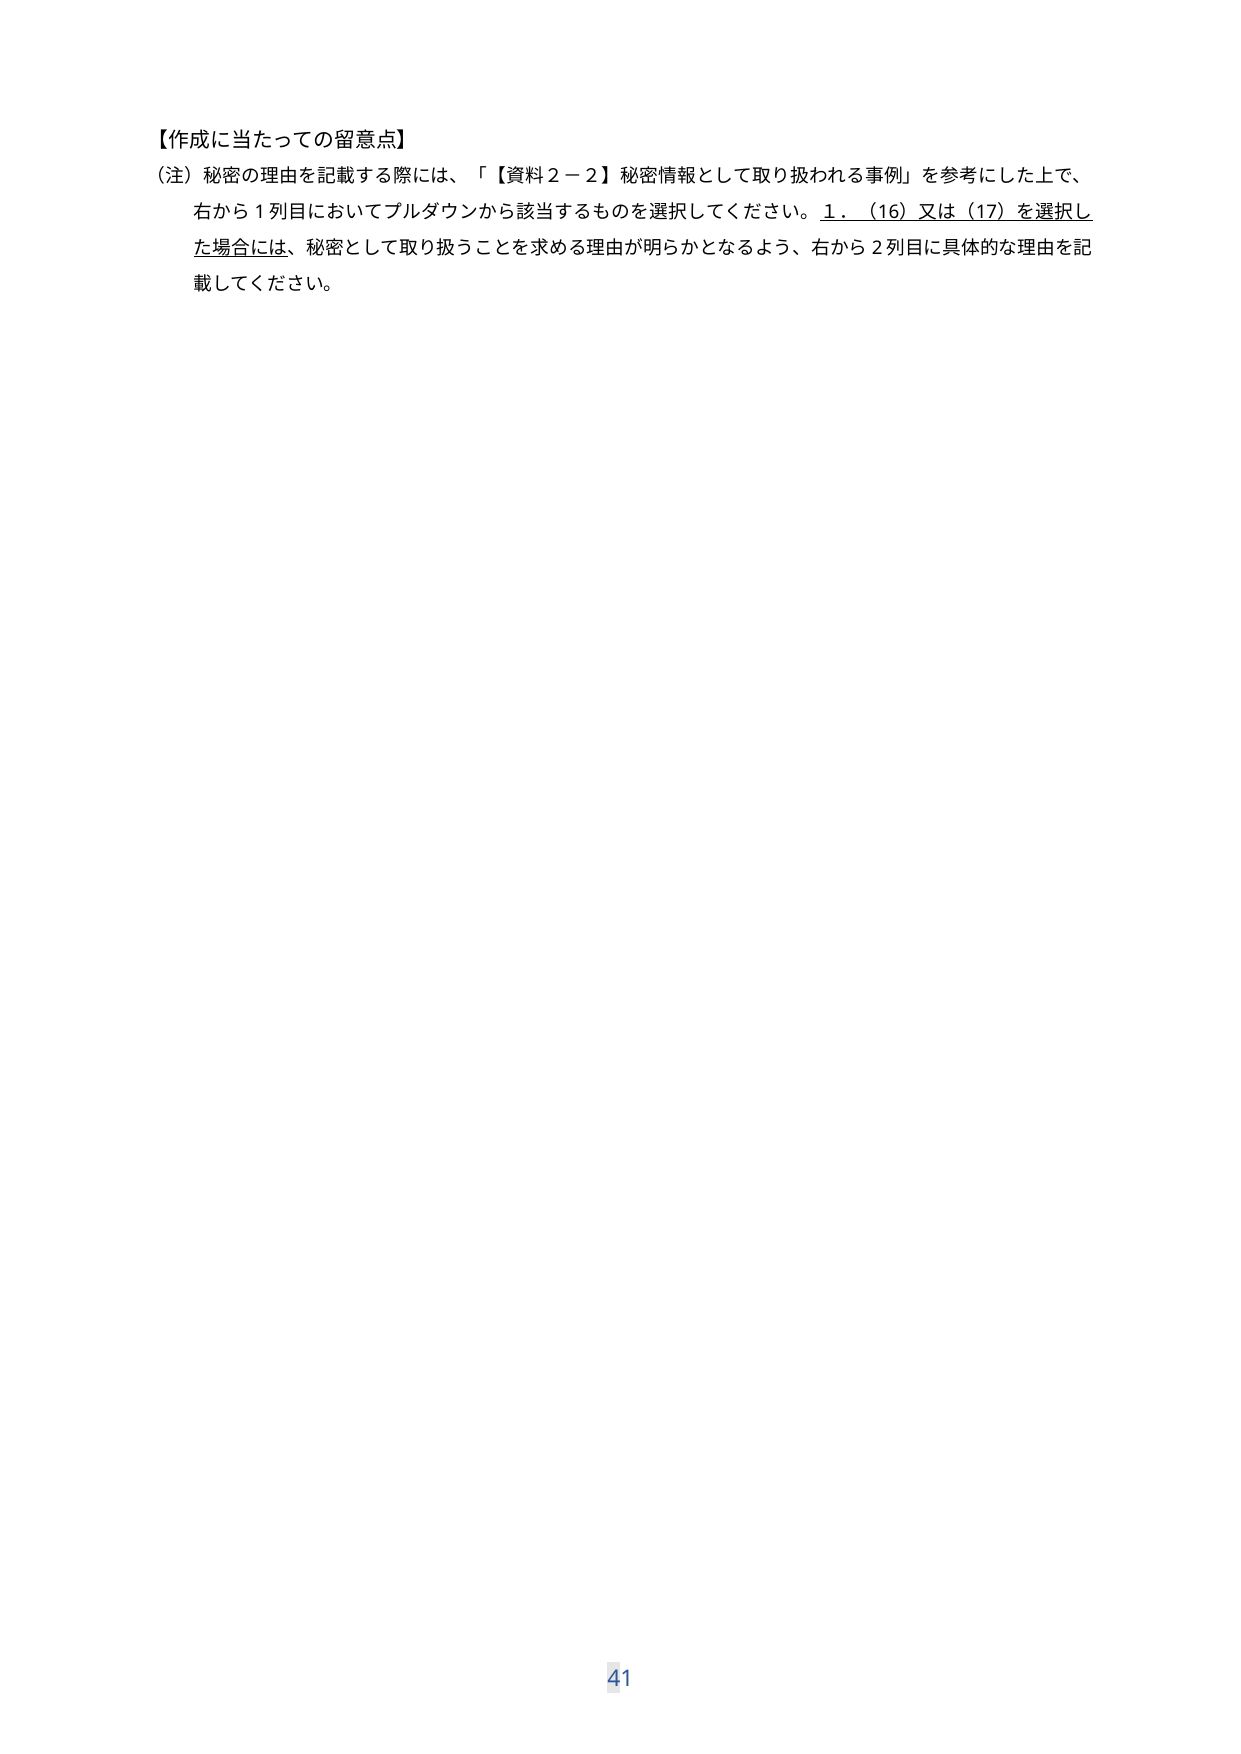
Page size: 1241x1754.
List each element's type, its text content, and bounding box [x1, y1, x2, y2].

list （注）秘密の理由を記載する際には、「【資料２－２】秘密情報として取り扱われる事例」を参考にした上で、右から1列目においてプルダウンから該当するものを選択してください。１．（16）又は（17）を選択した場合には、秘密として取り扱うことを求める理由が明らかとなるよう、右から2列目に具体的な理由を記載してください。 [147, 156, 1092, 300]
text 【作成に当たっての留意点】 [148, 120, 1092, 156]
